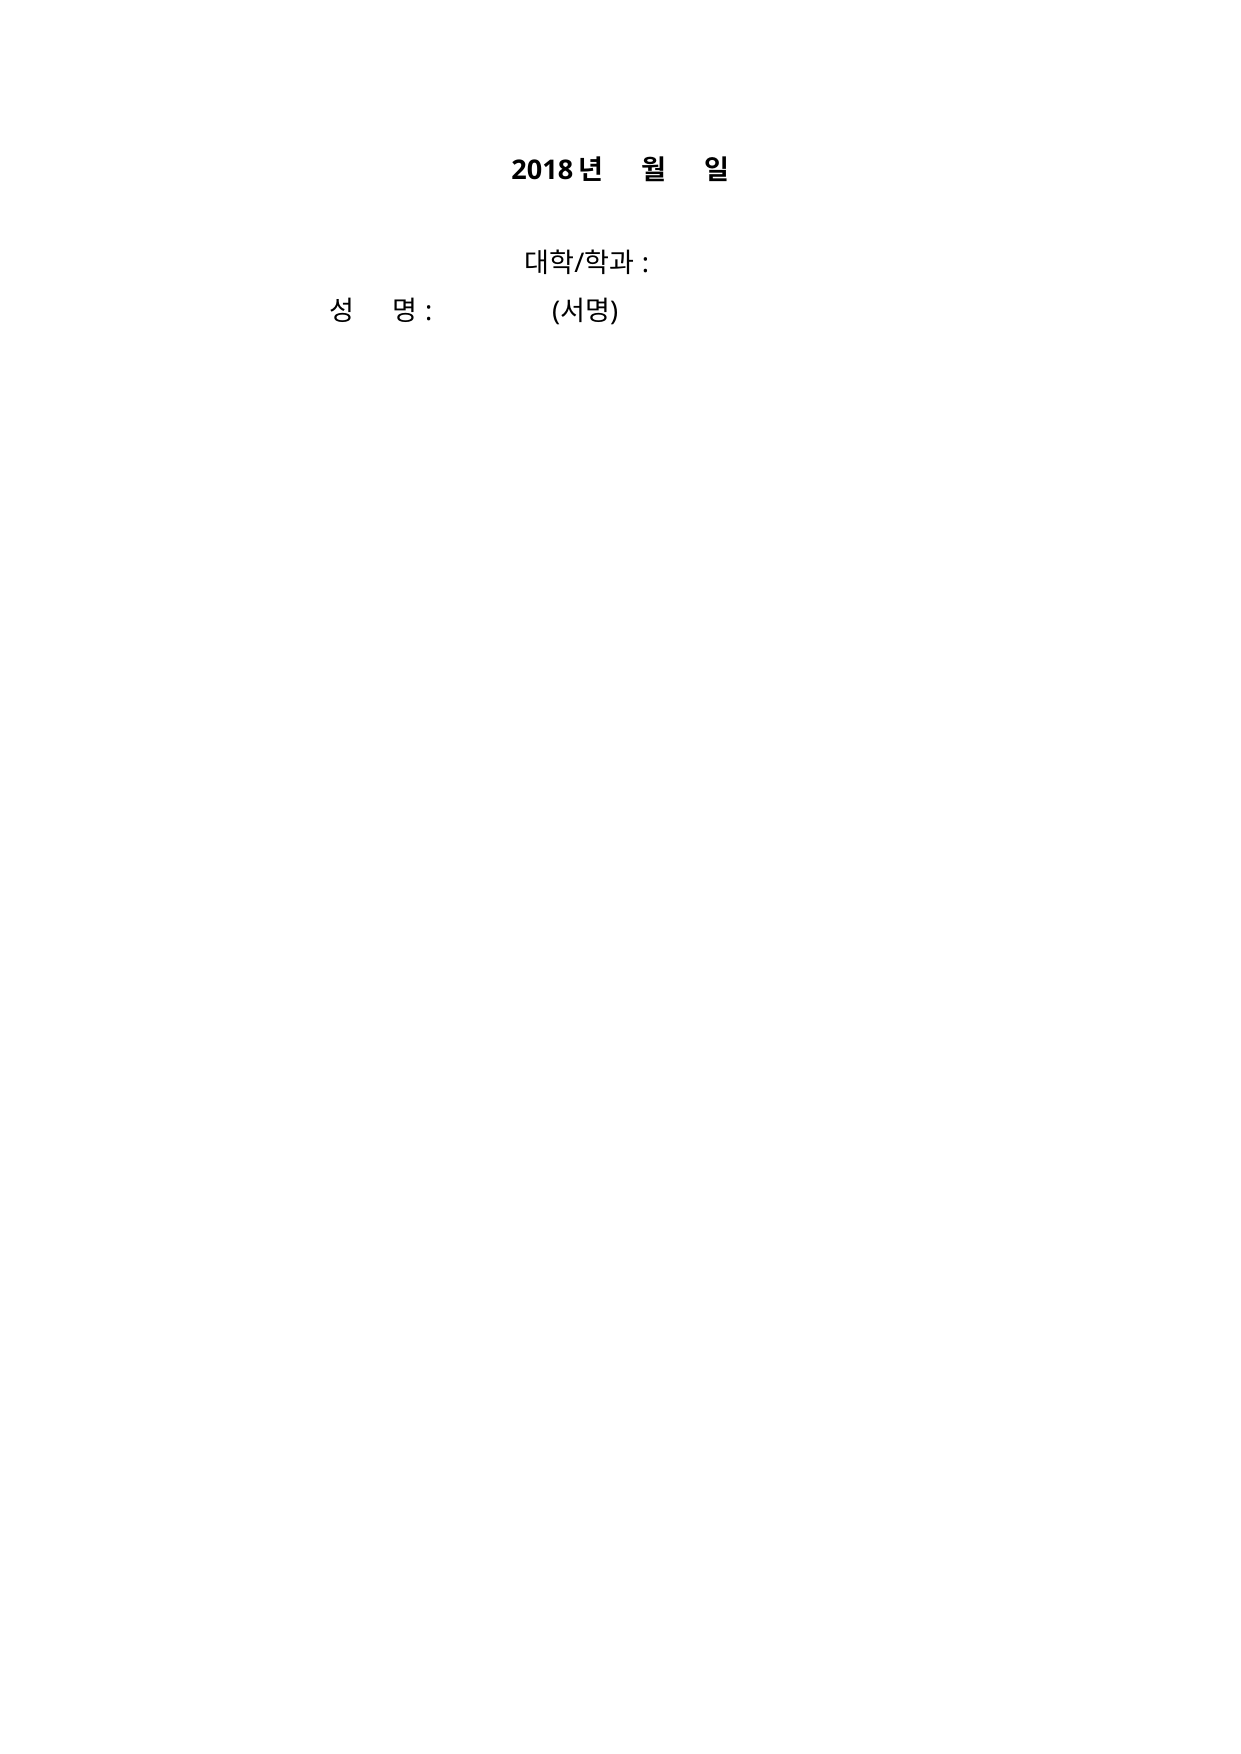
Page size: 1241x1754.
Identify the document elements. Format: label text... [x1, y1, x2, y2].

text 대학/학과 : [118, 241, 1014, 280]
text 2018년 월 일 [118, 148, 1122, 187]
text 성 명 : (서명) [118, 288, 1122, 328]
